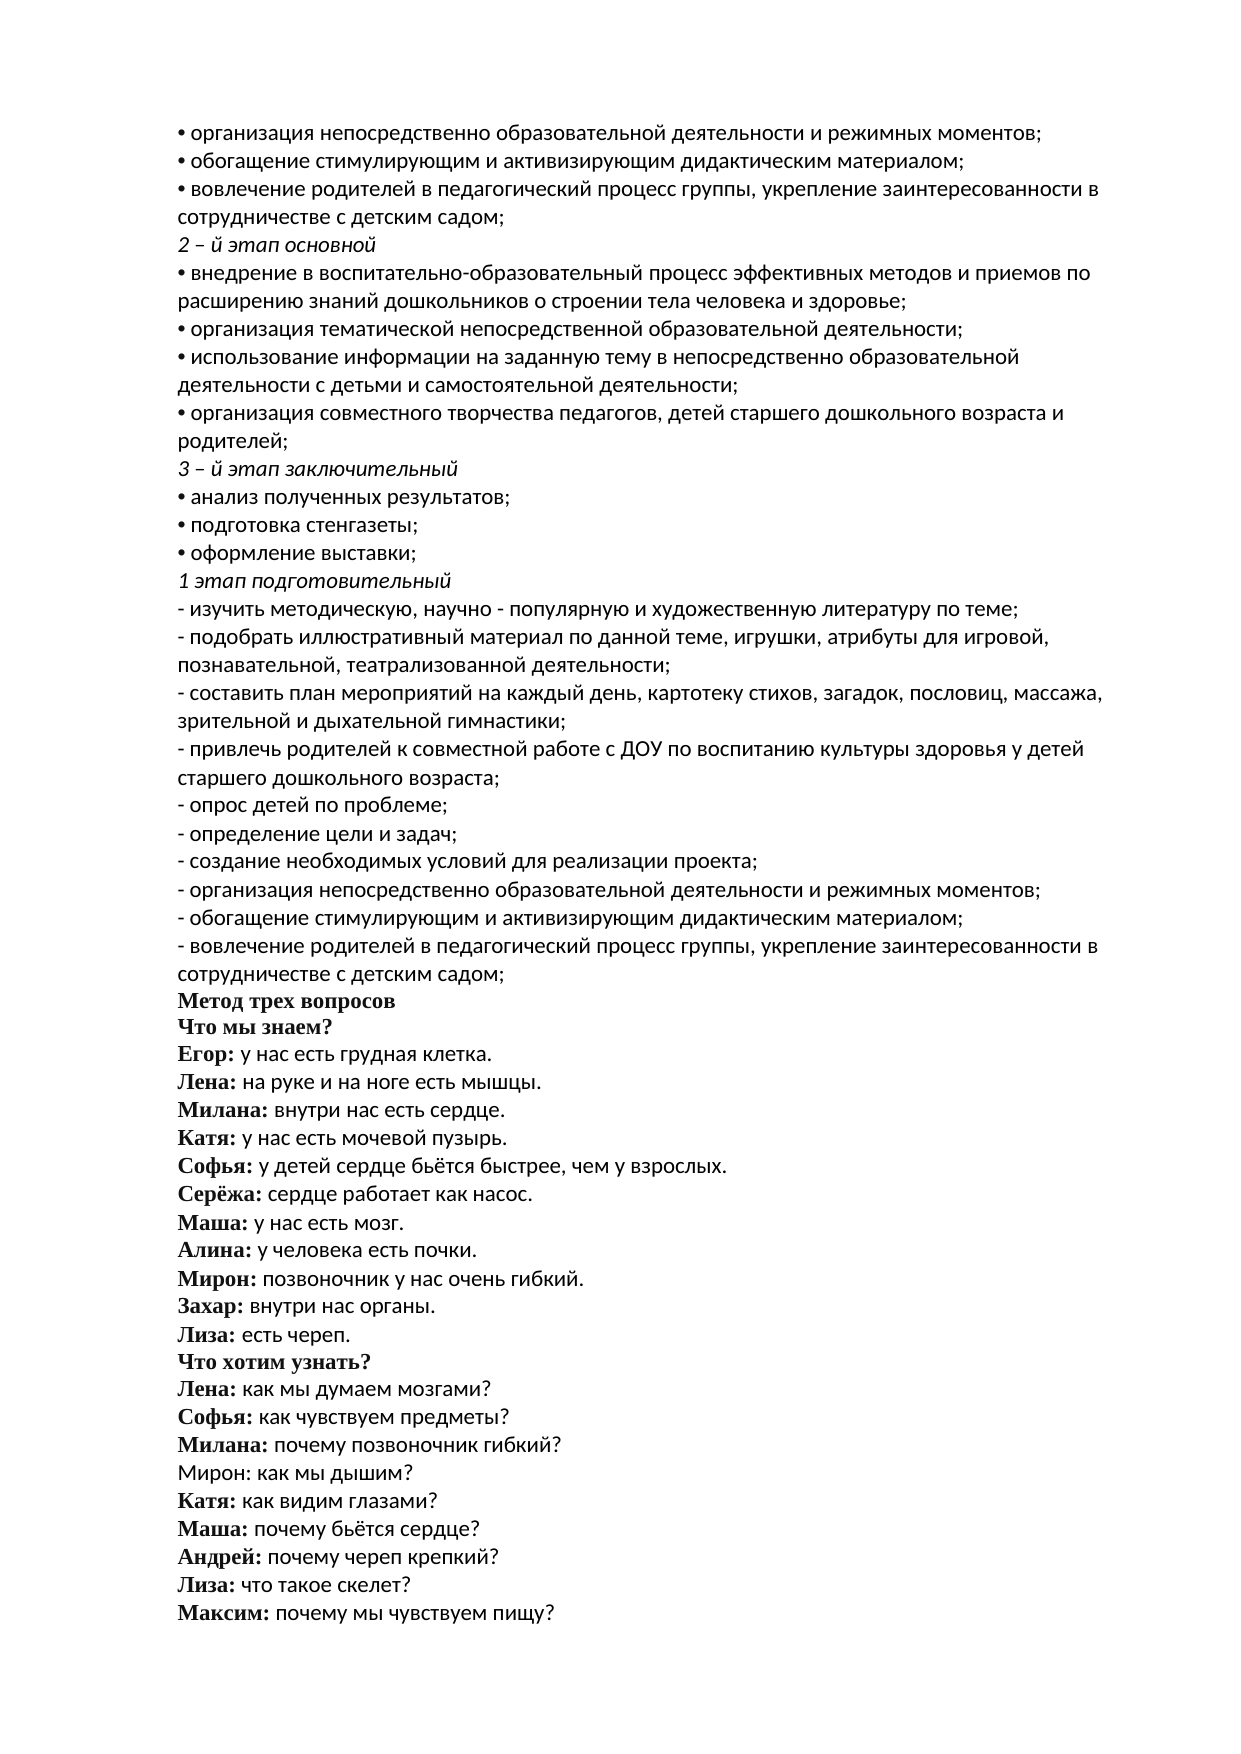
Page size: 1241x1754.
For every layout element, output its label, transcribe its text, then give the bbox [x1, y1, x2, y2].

text • обогащение стимулирующим и активизирующим дидактическим материалом; [177, 146, 1152, 174]
text - организация непосредственно образовательной деятельности и режимных моментов; [177, 875, 1152, 903]
text - создание необходимых условий для реализации проекта; [177, 847, 1152, 875]
text Лиза: есть череп. [177, 1320, 1152, 1348]
text • внедрение в воспитательно-образовательный процесс эффективных методов и приемов по расширению знаний дошкольников о строении тела человека и здоровье; [177, 258, 1152, 314]
text Алина: у человека есть почки. [177, 1236, 1152, 1264]
text - изучить методическую, научно - популярную и художественную литературу по теме; [177, 594, 1152, 622]
text - подобрать иллюстративный материал по данной теме, игрушки, атрибуты для игровой, познавательной, театрализованной деятельности; [177, 622, 1152, 678]
text • использование информации на заданную тему в непосредственно образовательной деятельности с детьми и самостоятельной деятельности; [177, 342, 1152, 398]
text 2 – й этап основной [177, 230, 1152, 258]
text Милана: почему позвоночник гибкий? [177, 1430, 1152, 1458]
text Катя: как видим глазами? [177, 1486, 1152, 1514]
text Маша: у нас есть мозг. [177, 1208, 1152, 1236]
text Милана: внутри нас есть сердце. [177, 1096, 1152, 1123]
text - обогащение стимулирующим и активизирующим дидактическим материалом; [177, 903, 1152, 931]
text - составить план мероприятий на каждый день, картотеку стихов, загадок, пословиц, массажа, зрительной и дыхательной гимнастики; [177, 678, 1152, 734]
text Лена: на руке и на ноге есть мышцы. [177, 1067, 1152, 1096]
text Мирон: позвоночник у нас очень гибкий. [177, 1264, 1152, 1292]
text Маша: почему бьётся сердце? [177, 1514, 1152, 1542]
text - определение цели и задач; [177, 819, 1152, 847]
text Захар: внутри нас органы. [177, 1292, 1152, 1320]
text Лена: как мы думаем мозгами? [177, 1374, 1152, 1402]
text Что мы знаем? [177, 1013, 1152, 1039]
text - привлечь родителей к совместной работе с ДОУ по воспитанию культуры здоровья у детей старшего дошкольного возраста; [177, 734, 1152, 791]
text • подготовка стенгазеты; [177, 510, 1152, 538]
text • вовлечение родителей в педагогический процесс группы, укрепление заинтересованности в сотрудничестве с детским садом; [177, 174, 1152, 230]
text Лиза: что такое скелет? [177, 1570, 1152, 1598]
text • оформление выставки; [177, 538, 1152, 566]
text - вовлечение родителей в педагогический процесс группы, укрепление заинтересованности в сотрудничестве с детским садом; [177, 931, 1152, 987]
text Метод трех вопросов [177, 987, 1152, 1013]
text Егор: у нас есть грудная клетка. [177, 1039, 1152, 1067]
text • организация непосредственно образовательной деятельности и режимных моментов; [177, 118, 1152, 146]
text • анализ полученных результатов; [177, 482, 1152, 510]
text Софья: как чувствуем предметы? [177, 1402, 1152, 1430]
text 3 – й этап заключительный [177, 454, 1152, 482]
text • организация тематической непосредственной образовательной деятельности; [177, 314, 1152, 342]
text Что хотим узнать? [177, 1348, 1152, 1374]
text • организация совместного творчества педагогов, детей старшего дошкольного возраста и родителей; [177, 398, 1152, 454]
text Максим: почему мы чувствуем пищу? [177, 1598, 1152, 1626]
text Андрей: почему череп крепкий? [177, 1542, 1152, 1570]
text - опрос детей по проблеме; [177, 791, 1152, 819]
text Софья: у детей сердце бьётся быстрее, чем у взрослых. [177, 1152, 1152, 1179]
text Мирон: как мы дышим? [177, 1458, 1152, 1486]
text Серёжа: сердце работает как насос. [177, 1179, 1152, 1208]
text 1 этап подготовительный [177, 566, 1152, 594]
text Катя: у нас есть мочевой пузырь. [177, 1123, 1152, 1152]
